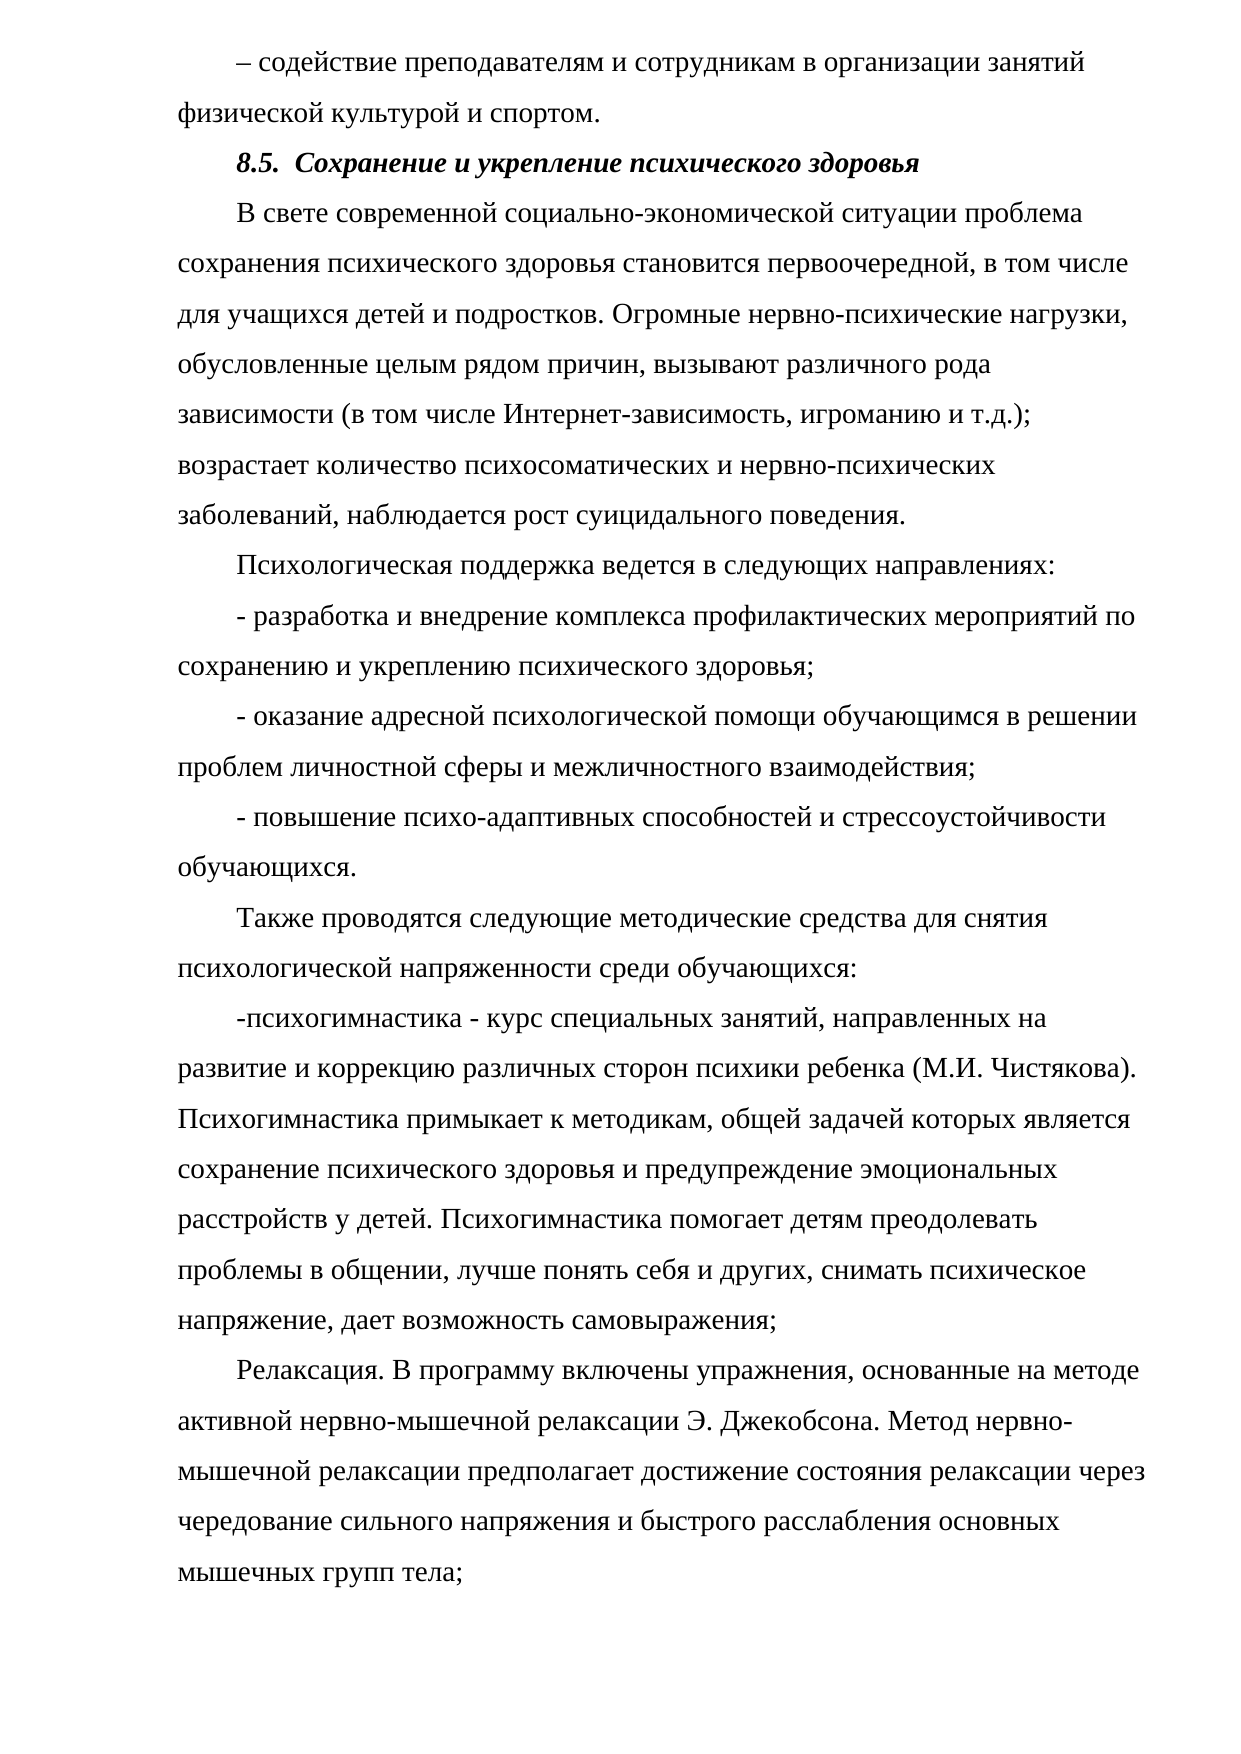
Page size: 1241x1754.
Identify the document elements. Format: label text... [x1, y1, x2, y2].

text 8.5. Сохранение и укрепление психического здоровья [177, 145, 1152, 178]
text Также проводятся следующие методические средства для снятия психологической напряженности среди обучающихся: [177, 900, 1152, 983]
text Релаксация. В программу включены упражнения, основанные на методе активной нервно-мышечной релаксации Э. Джекобсона. Метод нервно-мышечной релаксации предполагает достижение состояния релаксации через чередование сильного напряжения и быстрого расслабления основных мышечных групп тела; [177, 1352, 1152, 1587]
text - разработка и внедрение комплекса профилактических мероприятий по сохранению и укреплению психического здоровья; [177, 598, 1152, 682]
text - повышение психо-адаптивных способностей и стрессоустойчивости обучающихся. [177, 799, 1152, 883]
text - оказание адресной психологической помощи обучающимся в решении проблем личностной сферы и межличностного взаимодействия; [177, 698, 1152, 782]
text – содействие преподавателям и сотрудникам в организации занятий физической культурой и спортом. [177, 44, 1152, 128]
text Психологическая поддержка ведется в следующих направлениях: [177, 547, 1152, 581]
text -психогимнастика - курс специальных занятий, направленных на развитие и коррекцию различных сторон психики ребенка (М.И. Чистякова). Психогимнастика примыкает к методикам, общей задачей которых является сохранение психического здоровья и предупреждение эмоциональных расстройств у детей. Психогимнастика помогает детям преодолевать проблемы в общении, лучше понять себя и других, снимать психическое напряжение, дает возможность самовыражения; [177, 1000, 1152, 1336]
text В свете современной социально-экономической ситуации проблема сохранения психического здоровья становится первоочередной, в том числе для учащихся детей и подростков. Огромные нервно-психические нагрузки, обусловленные целым рядом причин, вызывают различного рода зависимости (в том числе Интернет-зависимость, игроманию и т.д.); возрастает количество психосоматических и нервно-психических заболеваний, наблюдается рост суицидального поведения. [177, 195, 1152, 531]
